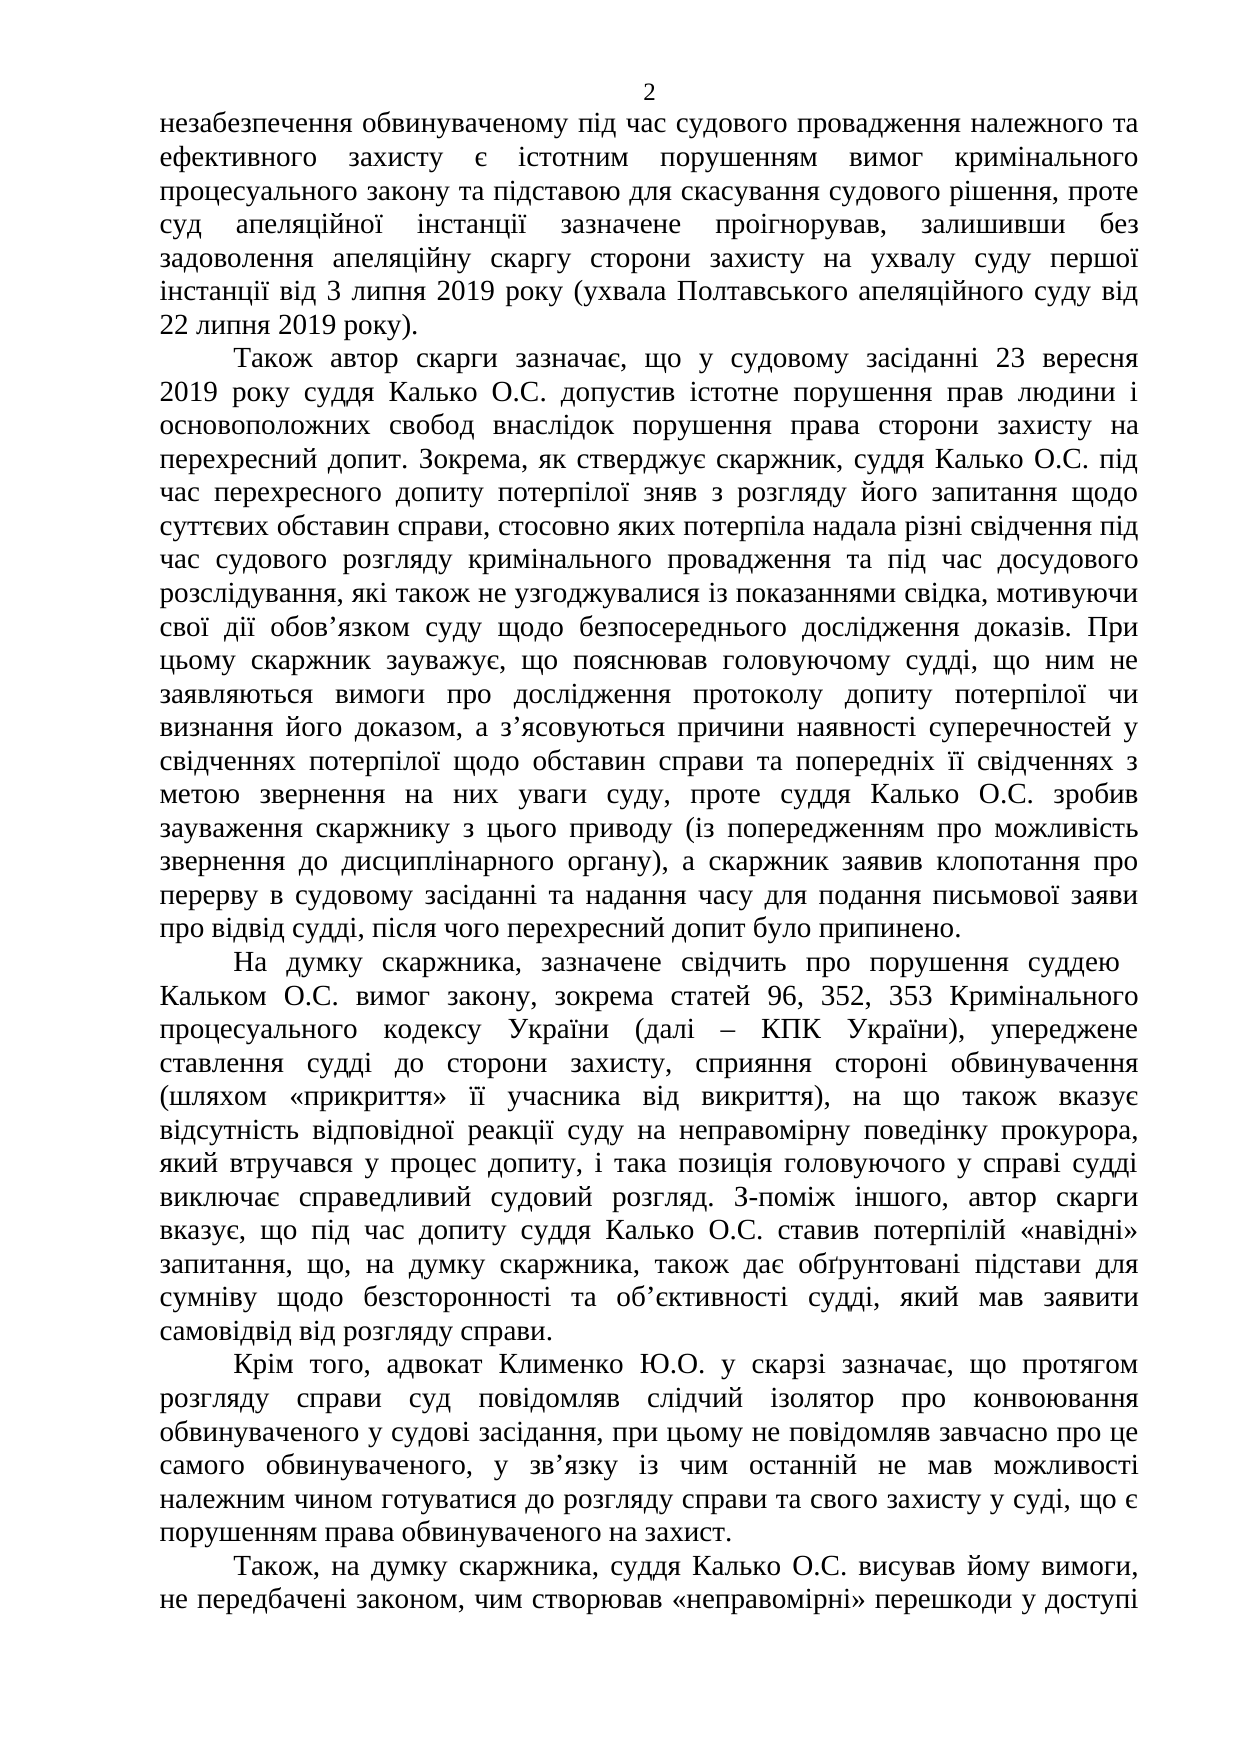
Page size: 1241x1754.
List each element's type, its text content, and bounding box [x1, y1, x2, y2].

text На думку скаржника, зазначене свідчить про порушення суддею Кальком О.С. вимог закону, зокрема статей 96, 352, 353 Кримінального процесуального кодексу України (далі – КПК України), упереджене ставлення судді до сторони захисту, сприяння стороні обвинувачення (шляхом «прикриття» її учасника від викриття), на що також вказує відсутність відповідної реакції суду на неправомірну поведінку прокурора, який втручався у процес допиту, і така позиція головуючого у справі судді виключає справедливий судовий розгляд. З-поміж іншого, автор скарги вказує, що під час допиту суддя Калько О.С. ставив потерпілій «навідні» запитання, що, на думку скаржника, також дає обґрунтовані підстави для сумніву щодо безсторонності та об’єктивності судді, який мав заявити самовідвід від розгляду справи. [159, 944, 1139, 1347]
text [159, 1548, 1139, 1615]
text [159, 106, 1139, 340]
text Також автор скарги зазначає, що у судовому засіданні 23 вересня 2019 року суддя Калько О.С. допустив істотне порушення прав людини і основоположних свобод внаслідок порушення права сторони захисту на перехресний допит. Зокрема, як стверджує скаржник, суддя Калько О.С. під час перехресного допиту потерпілої зняв з розгляду його запитання щодо суттєвих обставин справи, стосовно яких потерпіла надала різні свідчення під час судового розгляду кримінального провадження та під час досудового розслідування, які також не узгоджувалися із показаннями свідка, мотивуючи свої дії обов’язком суду щодо безпосереднього дослідження доказів. При цьому скаржник зауважує, що пояснював головуючому судді, що ним не заявляються вимоги про дослідження протоколу допиту потерпілої чи визнання його доказом, а з’ясовуються причини наявності суперечностей у свідченнях потерпілої щодо обставин справи та попередніх її свідченнях з метою звернення на них уваги суду, проте суддя Калько О.С. зробив зауваження скаржнику з цього приводу (із попередженням про можливість звернення до дисциплінарного органу), а скаржник заявив клопотання про перерву в судовому засіданні та надання часу для подання письмової заяви про відвід судді, після чого перехресний допит було припинено. [159, 340, 1139, 944]
text Крім того, адвокат Клименко Ю.О. у скарзі зазначає, що протягом розгляду справи суд повідомляв слідчий ізолятор про конвоювання обвинуваченого у судові засідання, при цьому не повідомляв завчасно про це самого обвинуваченого, у зв’язку із чим останній не мав можливості належним чином готуватися до розгляду справи та свого захисту у суді, що є порушенням права обвинуваченого на захист. [159, 1347, 1139, 1548]
